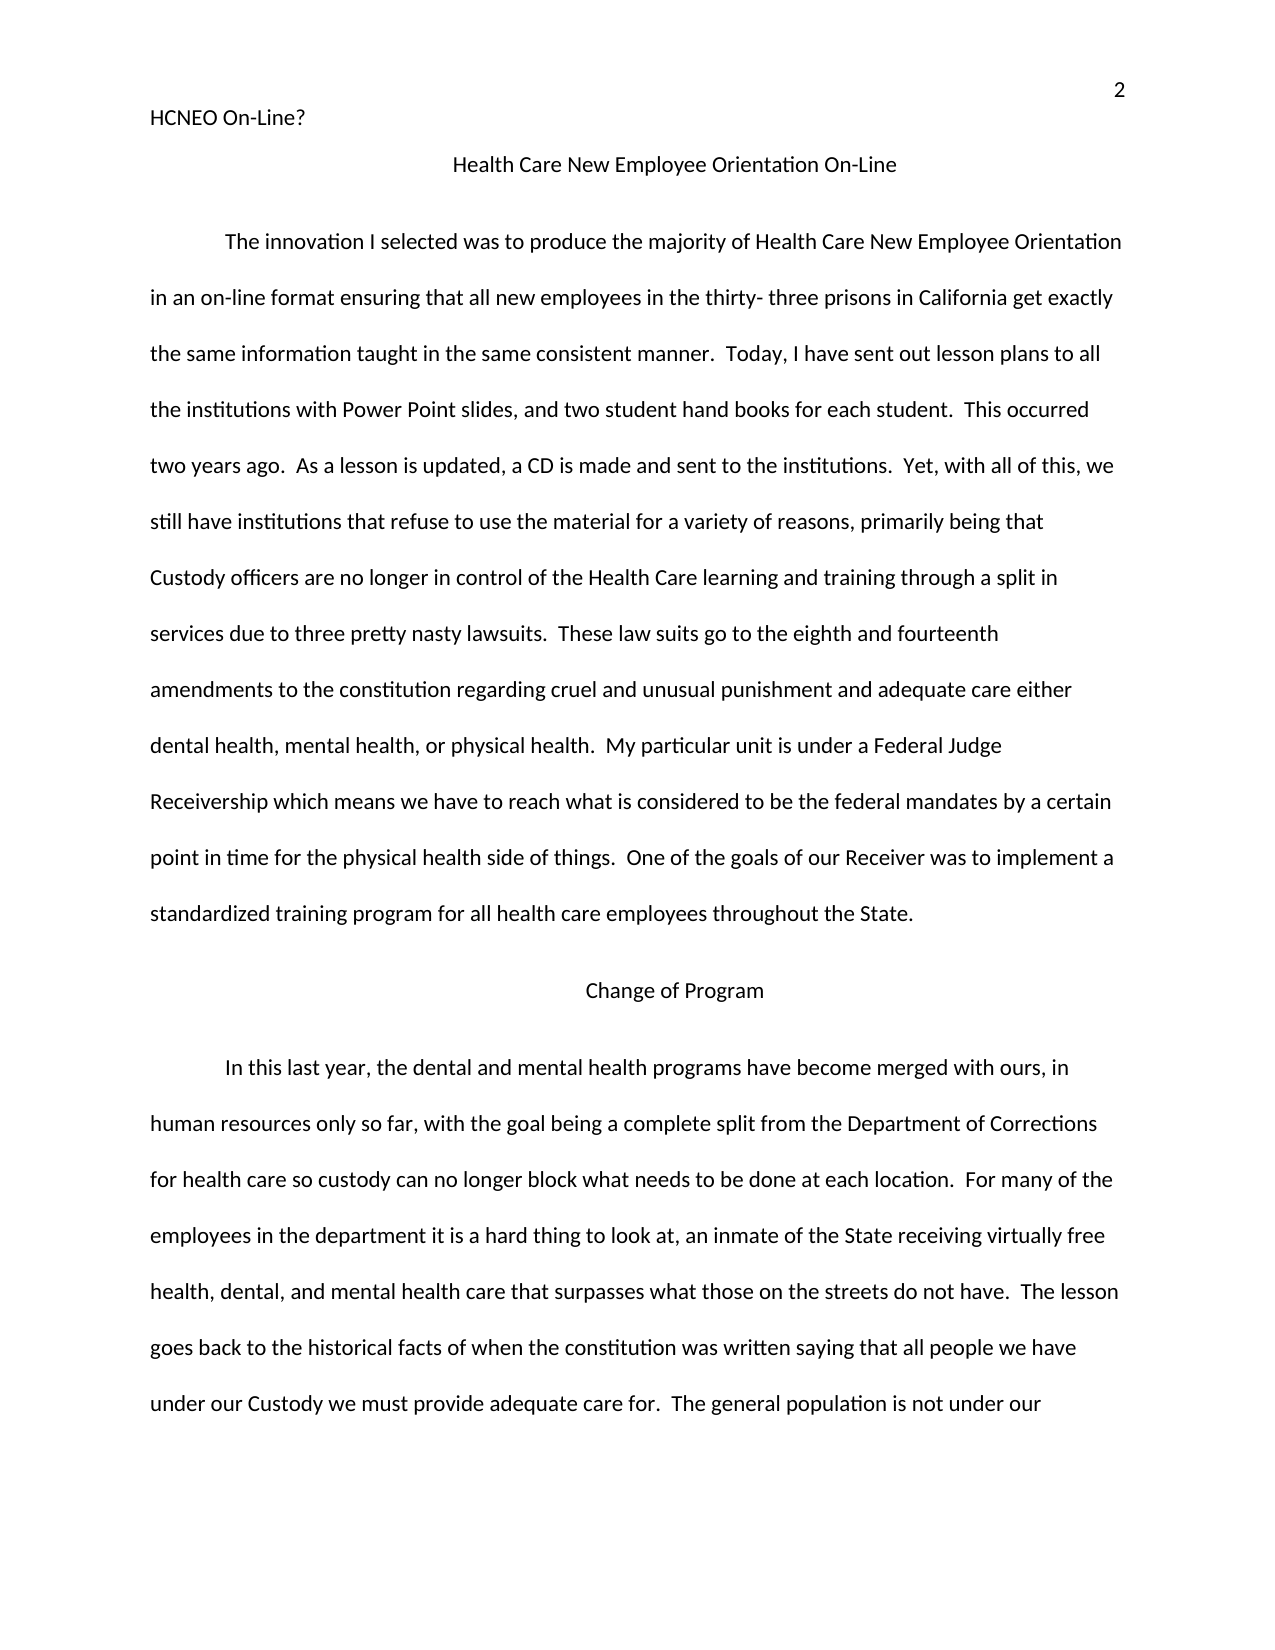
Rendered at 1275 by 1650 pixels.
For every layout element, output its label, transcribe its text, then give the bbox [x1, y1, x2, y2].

text Health Care New Employee Orientation On-Line [150, 150, 1125, 178]
text The innovation I selected was to produce the majority of Health Care New Employee Orientation in an on-line format ensuring that all new employees in the thirty- three prisons in California get exactly the same information taught in the same consistent manner. Today, I have sent out lesson plans to all the institutions with Power Point slides, and two student hand books for each student. This occurred two years ago. As a lesson is updated, a CD is made and sent to the institutions. Yet, with all of this, we still have institutions that refuse to use the material for a variety of reasons, primarily being that Custody officers are no longer in control of the Health Care learning and training through a split in services due to three pretty nasty lawsuits. These law suits go to the eighth and fourteenth amendments to the constitution regarding cruel and unusual punishment and adequate care either dental health, mental health, or physical health. My particular unit is under a Federal Judge Receivership which means we have to reach what is considered to be the federal mandates by a certain point in time for the physical health side of things. One of the goals of our Receiver was to implement a standardized training program for all health care employees throughout the State. [150, 227, 1125, 927]
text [150, 1053, 1125, 1417]
text Change of Program [150, 976, 1125, 1004]
